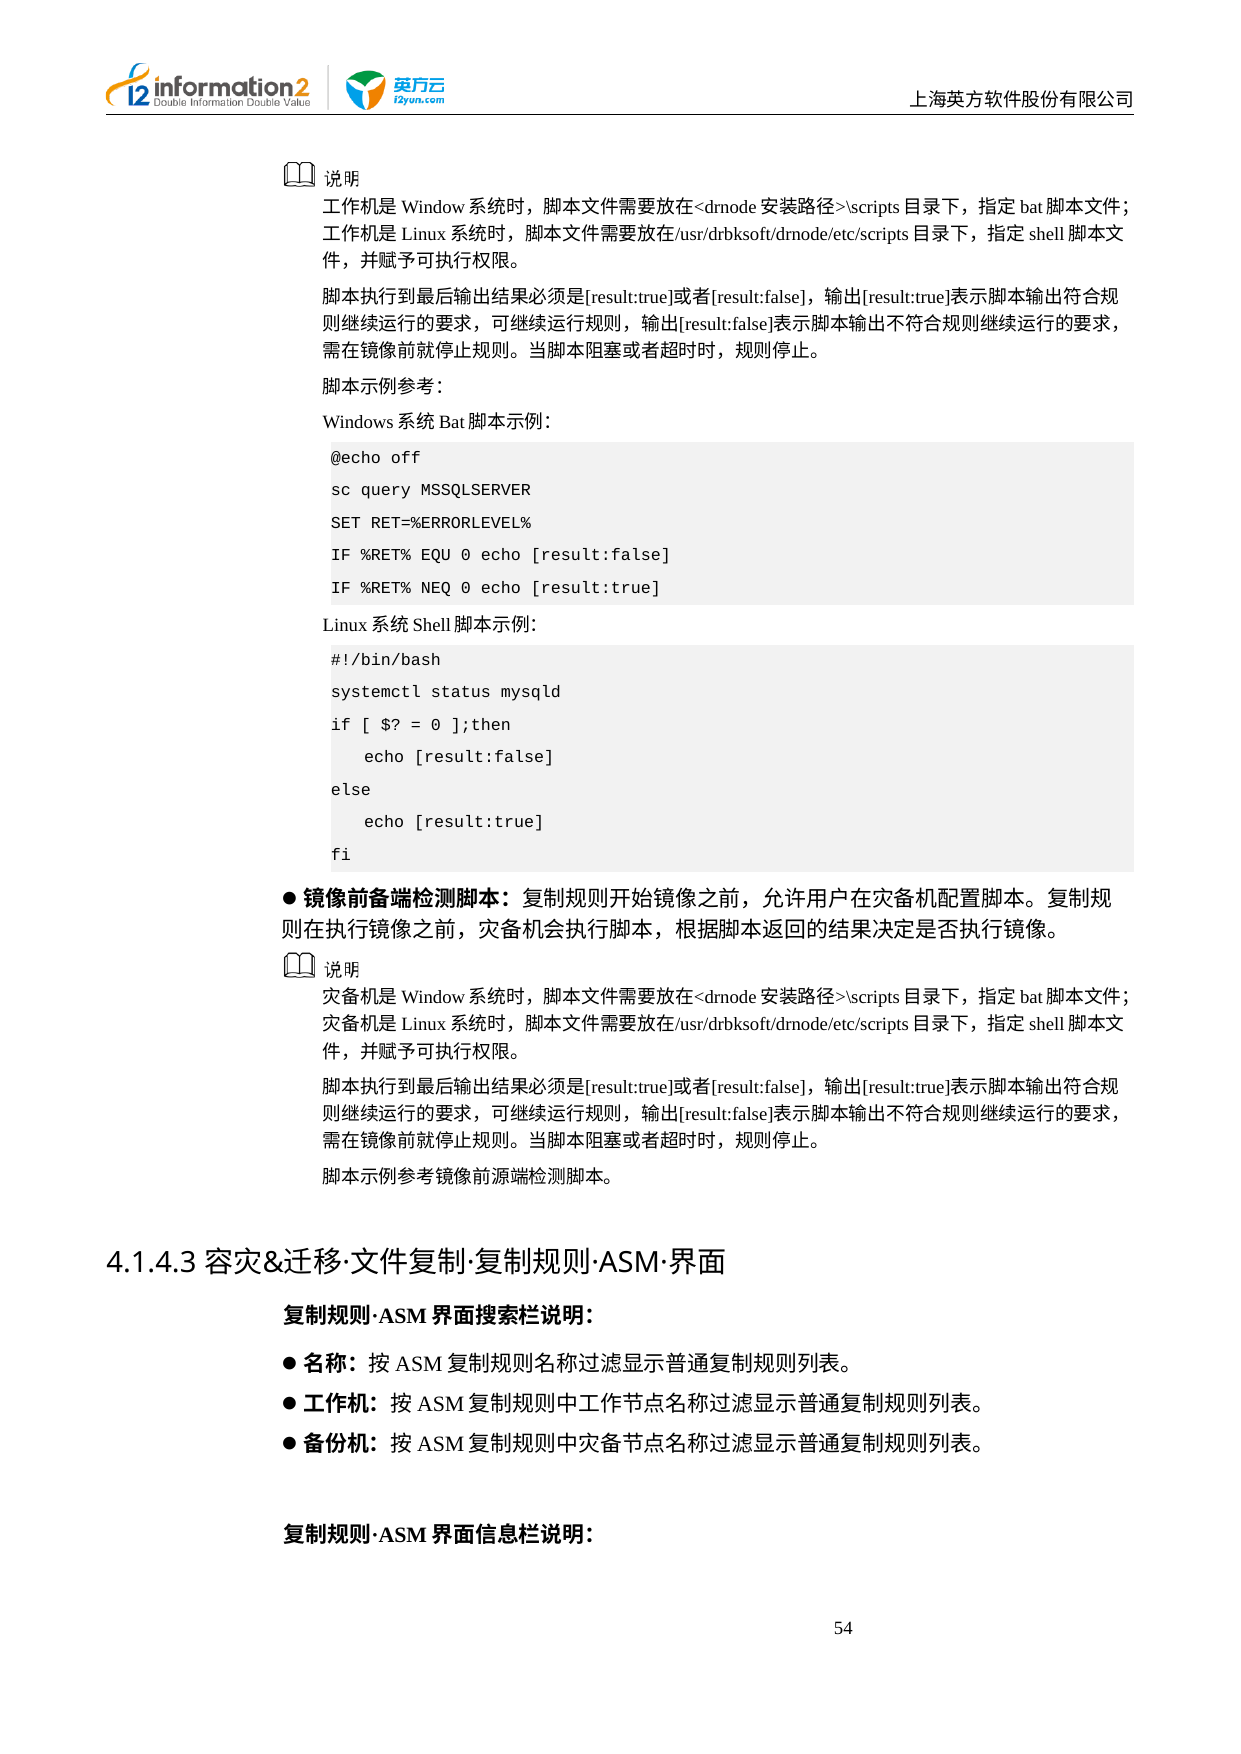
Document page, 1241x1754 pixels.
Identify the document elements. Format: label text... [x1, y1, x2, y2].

text @echo off [331, 442, 1134, 475]
text 脚本示例参考： [322, 371, 1134, 399]
picture [433, 85, 444, 90]
text echo [result:false] [331, 742, 1134, 775]
text systemctl status mysqld [331, 677, 1134, 710]
picture [105, 52, 444, 110]
text 工作机：按ASM复制规则中工作节点名称过滤显示普通复制规则列表。 [281, 1386, 1134, 1418]
text 工作机是Window系统时，脚本文件需要放在<drnode安装路径>\scripts目录下，指定bat脚本文件；工作机是Linux系统时，脚本文件需要放在/usr/drbksoft/drnode/etc/scripts目录下，指定shell脚本文件，并赋予可执行权限。 [322, 192, 1134, 273]
text echo [result:true] [331, 807, 1134, 840]
picture [283, 162, 359, 187]
text 备份机：按ASM复制规则中灾备节点名称过滤显示普通复制规则列表。 [281, 1426, 1134, 1458]
text #!/bin/bash [331, 645, 1134, 677]
text 灾备机是Window系统时，脚本文件需要放在<drnode安装路径>\scripts目录下，指定bat脚本文件；灾备机是Linux系统时，脚本文件需要放在/usr/drbksoft/drnode/etc/scripts目录下，指定shell脚本文件，并赋予可执行权限。 [322, 982, 1134, 1063]
text 脚本执行到最后输出结果必须是[result:true]或者[result:false]，输出[result:true]表示脚本输出符合规则继续运行的要求，可继续运行规则，输出[result:false]表示脚本输出不符合规则继续运行的要求，需在镜像前就停止规则。当脚本阻塞或者超时时，规则停止。 [322, 282, 1134, 363]
text IF %RET% EQU 0 echo [result:false] [331, 540, 1134, 572]
text fi [331, 840, 1134, 872]
text 复制规则·ASM界面搜索栏说明： [283, 1298, 1134, 1330]
text IF %RET% NEQ 0 echo [result:true] [331, 572, 1134, 605]
text 脚本执行到最后输出结果必须是[result:true]或者[result:false]，输出[result:true]表示脚本输出符合规则继续运行的要求，可继续运行规则，输出[result:false]表示脚本输出不符合规则继续运行的要求，需在镜像前就停止规则。当脚本阻塞或者超时时，规则停止。 [322, 1072, 1134, 1153]
text 复制规则·ASM界面信息栏说明： [283, 1517, 1134, 1548]
text Linux系统Shell脚本示例： [322, 609, 1134, 636]
text 名称：按ASM复制规则名称过滤显示普通复制规则列表。 [281, 1346, 1134, 1378]
picture [283, 952, 359, 978]
text 镜像前备端检测脚本：复制规则开始镜像之前，允许用户在灾备机配置脚本。复制规则在执行镜像之前，灾备机会执行脚本，根据脚本返回的结果决定是否执行镜像。 [281, 881, 1134, 944]
text 容灾&迁移·文件复制·复制规则·ASM·界面 [106, 1239, 1134, 1281]
text else [331, 775, 1134, 807]
text 脚本示例参考镜像前源端检测脚本。 [322, 1162, 1134, 1189]
text sc query MSSQLSERVER [331, 475, 1134, 507]
text if [ $? = 0 ];then [331, 710, 1134, 742]
text Windows系统Bat脚本示例： [322, 407, 1134, 434]
text SET RET=%ERRORLEVEL% [331, 507, 1134, 540]
